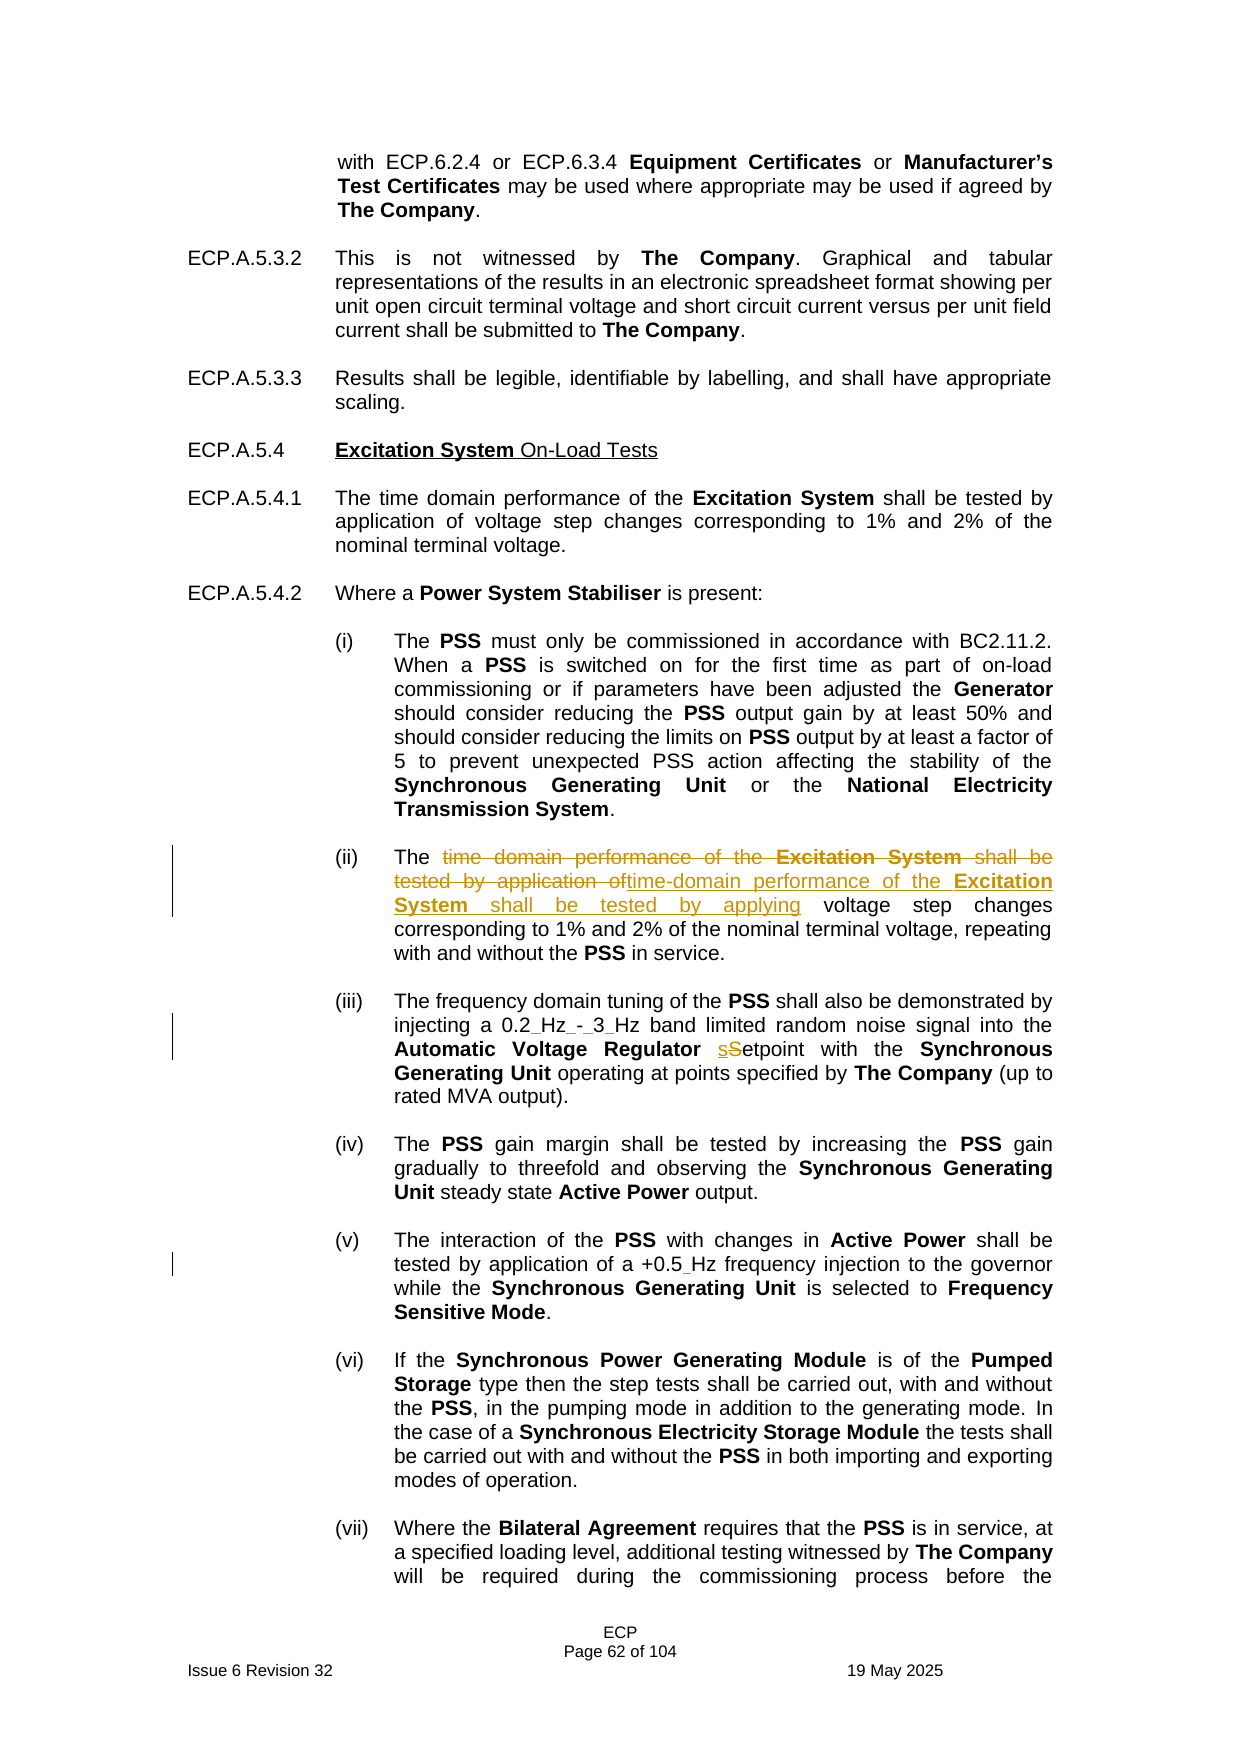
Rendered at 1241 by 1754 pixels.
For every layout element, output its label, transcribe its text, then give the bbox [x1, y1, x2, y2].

text ECP.A.5.4.1 The time domain performance of the Excitation System shall be tested by application of voltage step changes corresponding to 1% and 2% of the nominal terminal voltage. [187, 485, 1053, 557]
text (i) The PSS must only be commissioned in accordance with BC2.11.2. When a PSS is switched on for the first time as part of on-load commissioning or if parameters have been adjusted the Generator should consider reducing the PSS output gain by at least 50% and should consider reducing the limits on PSS output by at least a factor of 5 to prevent unexpected PSS action affecting the stability of the Synchronous Generating Unit or the National Electricity Transmission System. [335, 629, 1053, 821]
text ECP.A.5.4.2 Where a Power System Stabiliser is present: [187, 581, 1053, 605]
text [187, 150, 1053, 222]
text (ii) The voltage step changes corresponding to 1% and 2% of the nominal terminal voltage, repeating with and without the PSS in service. [335, 845, 1053, 964]
text ECP.A.5.3.3 Results shall be legible, identifiable by labelling, and shall have appropriate scaling. [187, 366, 1053, 413]
text ECP.A.5.3.2 This is not witnessed by The Company. Graphical and tabular representations of the results in an electronic spreadsheet format showing per unit open circuit terminal voltage and short circuit current versus per unit field current shall be submitted to The Company. [187, 246, 1053, 342]
text (iii) The frequency domain tuning of the PSS shall also be demonstrated by injecting a 0.2Hz-3Hz band limited random noise signal into the Automatic Voltage Regulator etpoint with the Synchronous Generating Unit operating at points specified by The Company (up to rated MVA output). [335, 988, 1053, 1108]
text (vi) If the Synchronous Power Generating Module is of the Pumped Storage type then the step tests shall be carried out, with and without the PSS, in the pumping mode in addition to the generating mode. In the case of a Synchronous Electricity Storage Module the tests shall be carried out with and without the PSS in both importing and exporting modes of operation. [335, 1348, 1053, 1492]
text (v) The interaction of the PSS with changes in Active Power shall be tested by application of a +0.5Hz frequency injection to the governor while the Synchronous Generating Unit is selected to Frequency Sensitive Mode. [335, 1228, 1053, 1324]
text ECP.A.5.4 Excitation System On-Load Tests [187, 437, 1053, 461]
text (iv) The PSS gain margin shall be tested by increasing the PSS gain gradually to threefold and observing the Synchronous Generating Unit steady state Active Power output. [335, 1132, 1053, 1204]
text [335, 1516, 1053, 1587]
